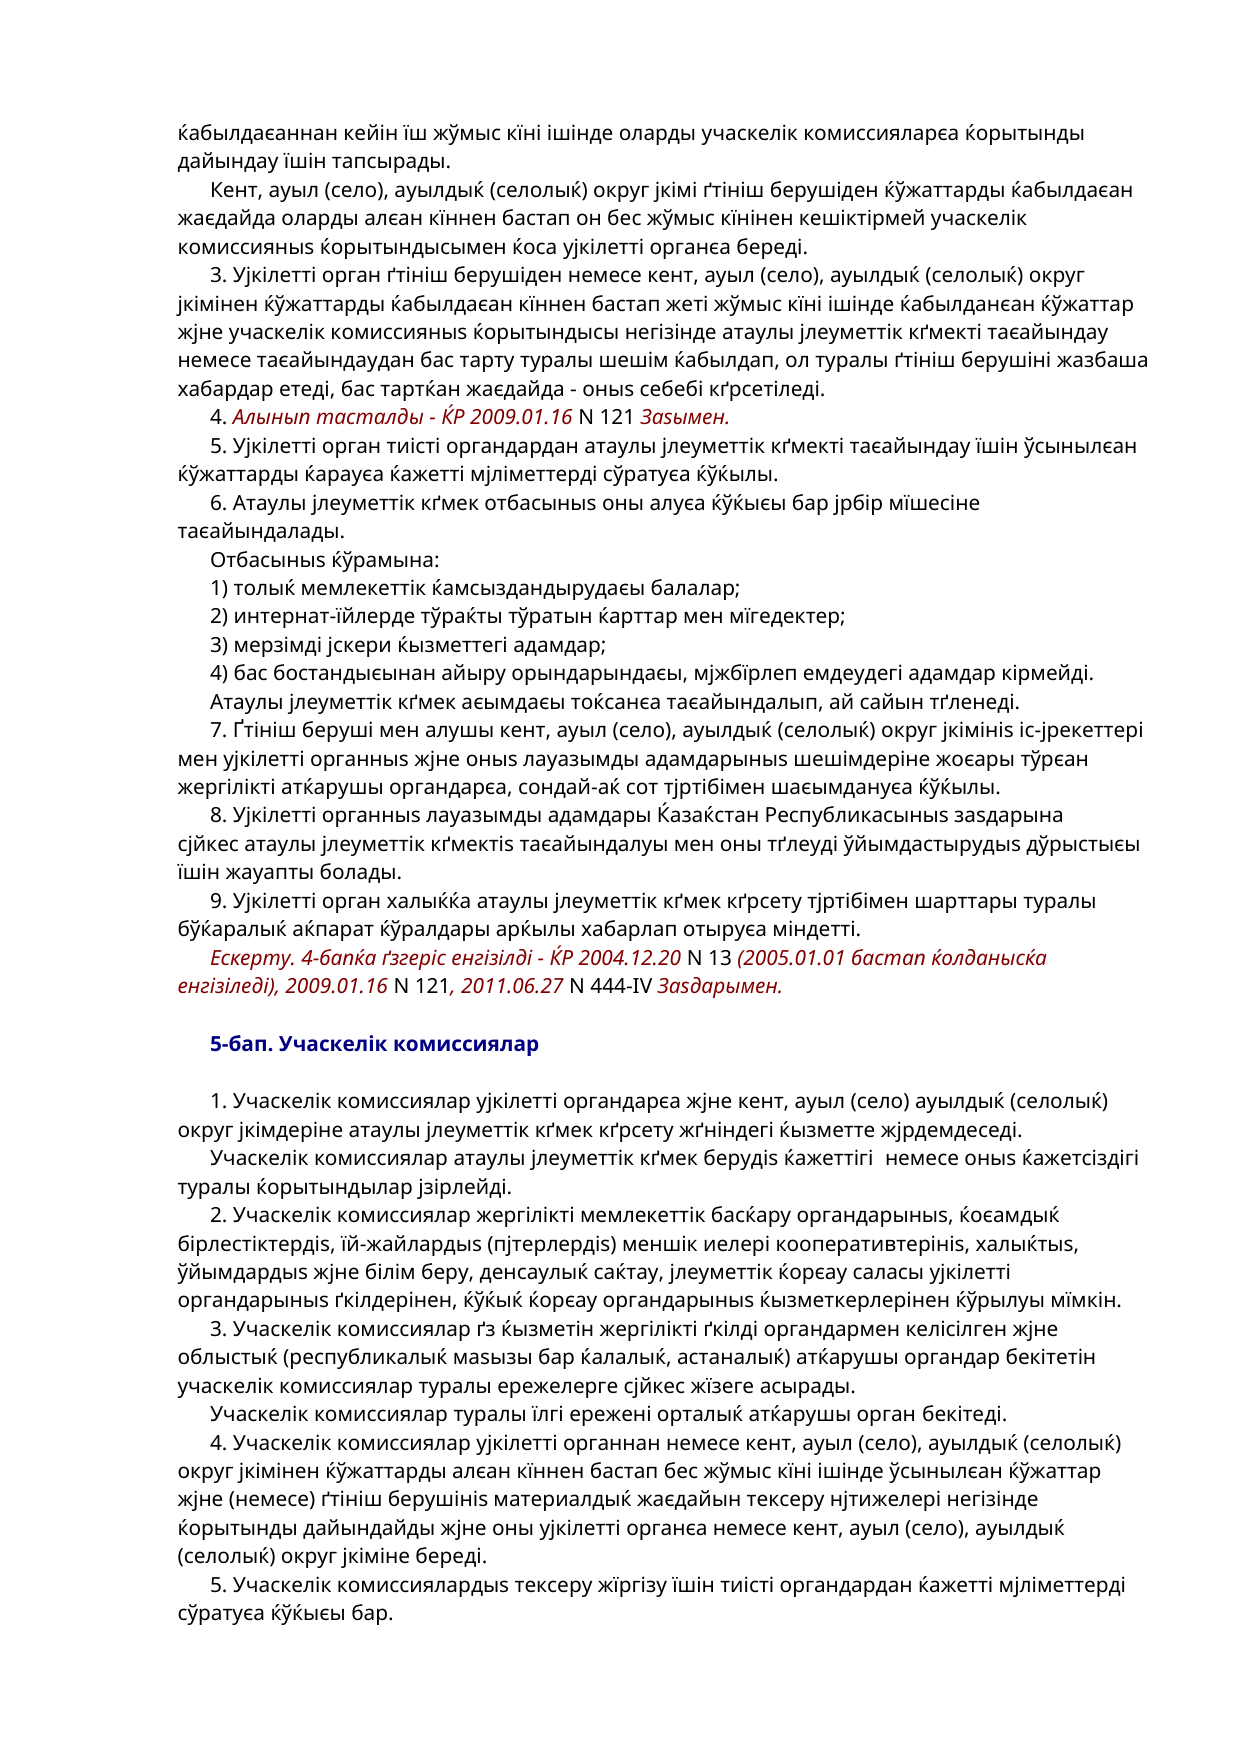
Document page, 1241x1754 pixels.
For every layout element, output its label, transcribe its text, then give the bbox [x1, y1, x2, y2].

text 5-бап. Учаскелік комиссиялар [177, 1029, 1152, 1057]
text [177, 118, 1152, 1000]
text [177, 1086, 1152, 1627]
